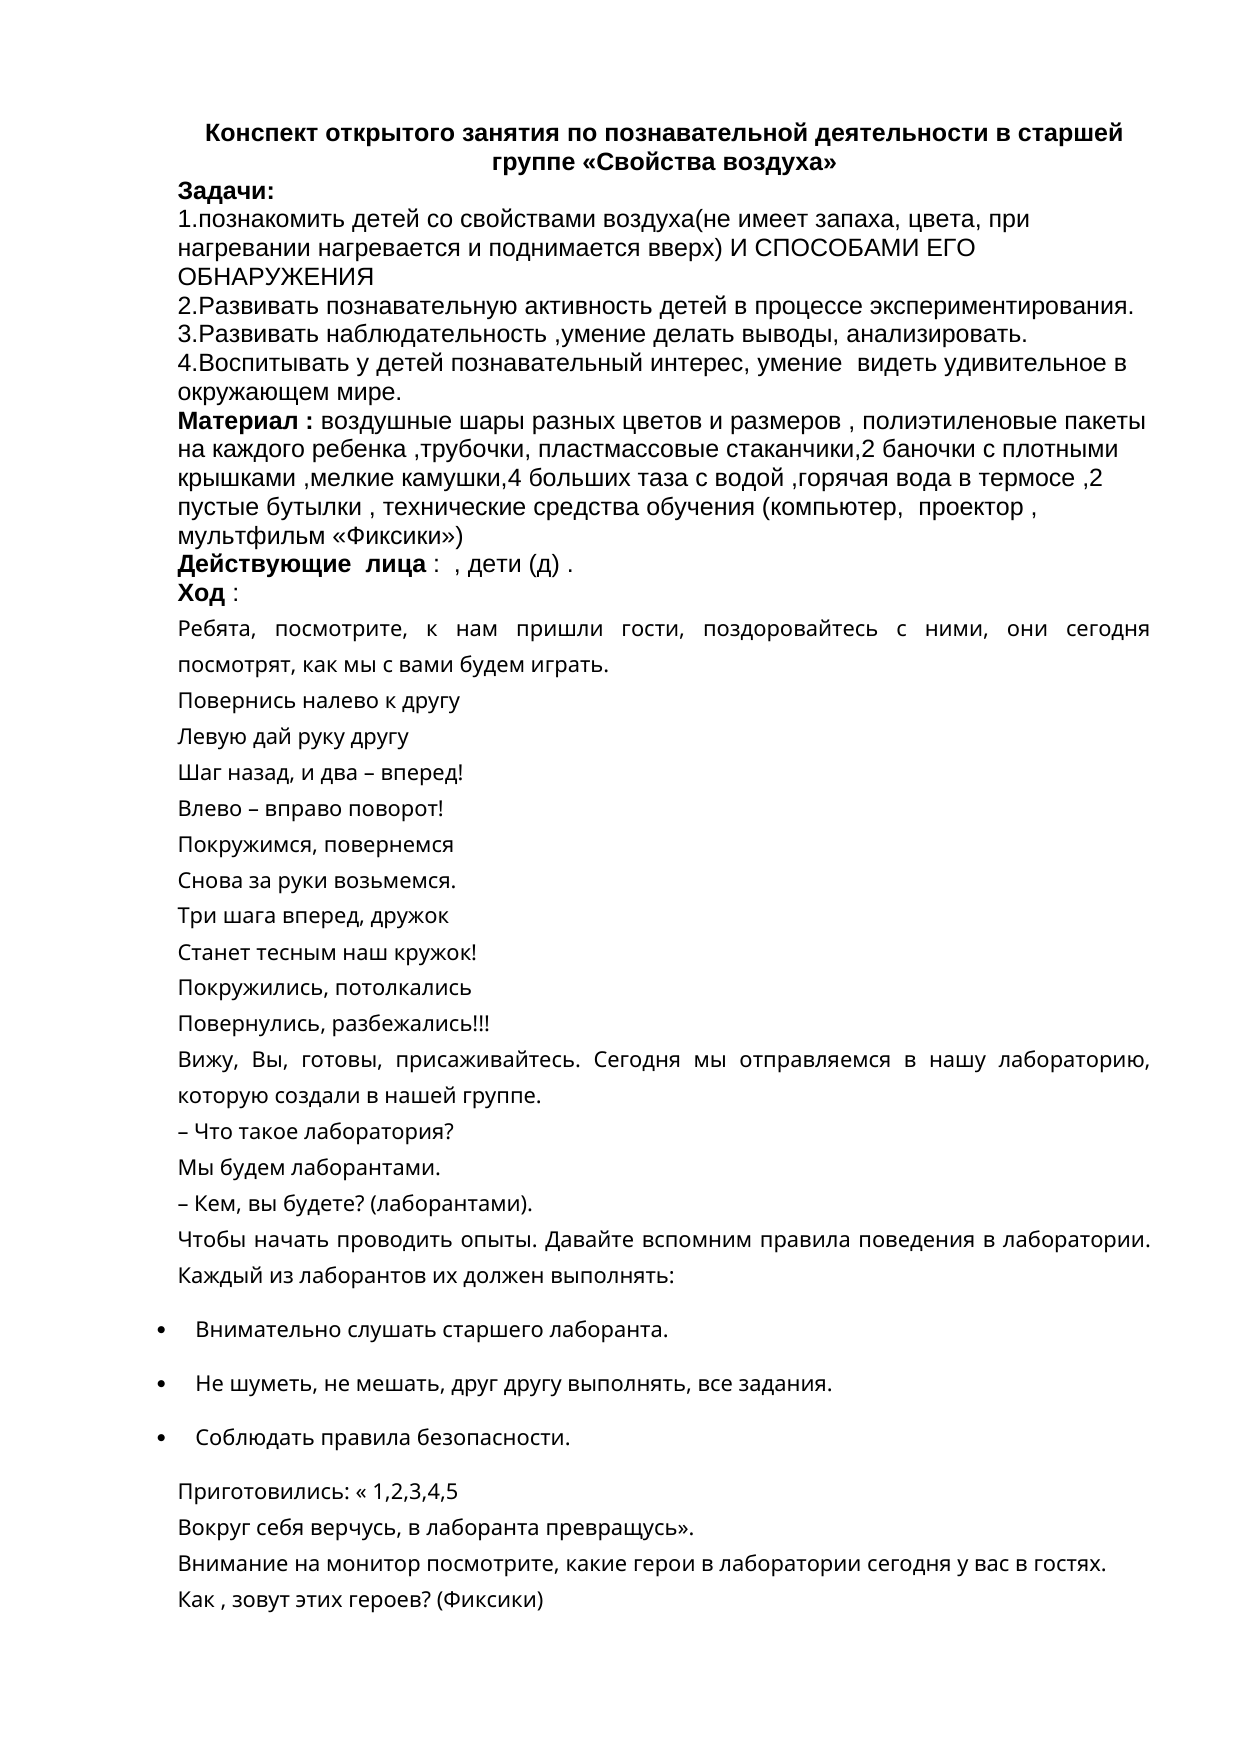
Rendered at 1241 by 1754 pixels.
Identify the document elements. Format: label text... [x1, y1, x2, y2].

text Повернулись, разбежались!!! [177, 1002, 1152, 1038]
text – Кем, вы будете? (лаборантами). [177, 1182, 1152, 1218]
text Вижу, Вы, готовы, присаживайтесь. Сегодня мы отправляемся в нашу лабораторию, которую создали в нашей группе. [177, 1038, 1152, 1110]
text Повернись налево к другу [177, 679, 1152, 715]
text 4.Воспитывать у детей познавательный интерес, умение видеть удивительное в окружающем мире. [177, 348, 1152, 406]
text Три шага вперед, дружок [177, 894, 1152, 930]
text Покружимся, повернемся [177, 822, 1152, 858]
text – Что такое лаборатория? [177, 1110, 1152, 1146]
text Станет тесным наш кружок! [177, 930, 1152, 966]
text Снова за руки возьмемся. [177, 858, 1152, 894]
text Действующие лица : , дети (д) . [177, 549, 1152, 578]
text Конспект открытого занятия по познавательной деятельности в старшей группе «Свойства воздуха» [177, 118, 1152, 176]
text Влево – вправо поворот! [177, 787, 1152, 822]
list Не шуметь, не мешать, друг другу выполнять, все задания. [158, 1362, 1152, 1398]
text Ход : [177, 578, 1152, 607]
text Мы будем лаборантами. [177, 1146, 1152, 1182]
text Покружились, потолкались [177, 966, 1152, 1002]
text Материал : воздушные шары разных цветов и размеров , полиэтиленовые пакеты на каждого ребенка ,трубочки, пластмассовые стаканчики,2 баночки с плотными крышками ,мелкие камушки,4 больших таза с водой ,горячая вода в термосе ,2 пустые бутылки , технические средства обучения (компьютер, проектор , мультфильм «Фиксики») [177, 406, 1152, 549]
text Ребята, посмотрите, к нам пришли гости, поздоровайтесь с ними, они сегодня посмотрят, как мы с вами будем играть. [177, 607, 1152, 679]
text Внимание на монитор посмотрите, какие герои в лаборатории сегодня у вас в гостях. [177, 1541, 1152, 1577]
text 3.Развивать наблюдательность ,умение делать выводы, анализировать. [177, 319, 1152, 348]
text Приготовились: « 1,2,3,4,5 [177, 1469, 1152, 1506]
text 1.познакомить детей со свойствами воздуха(не имеет запаха, цвета, при нагревании нагревается и поднимается вверх) И СПОСОБАМИ ЕГО ОБНАРУЖЕНИЯ [177, 204, 1152, 291]
text Чтобы начать проводить опыты. Давайте вспомним правила поведения в лаборатории. Каждый из лаборантов их должен выполнять: [177, 1218, 1152, 1290]
text Левую дай руку другу [177, 715, 1152, 751]
text Как , зовут этих героев? (Фиксики) [177, 1577, 1152, 1613]
text Вокруг себя верчусь, в лаборанта превращусь». [177, 1506, 1152, 1541]
text Задачи: [177, 176, 1152, 204]
list Соблюдать правила безопасности. [158, 1416, 1152, 1452]
text Шаг назад, и два – вперед! [177, 751, 1152, 787]
list Внимательно слушать старшего лаборанта. [158, 1308, 1152, 1344]
text 2.Развивать познавательную активность детей в процессе экспериментирования. [177, 291, 1152, 319]
